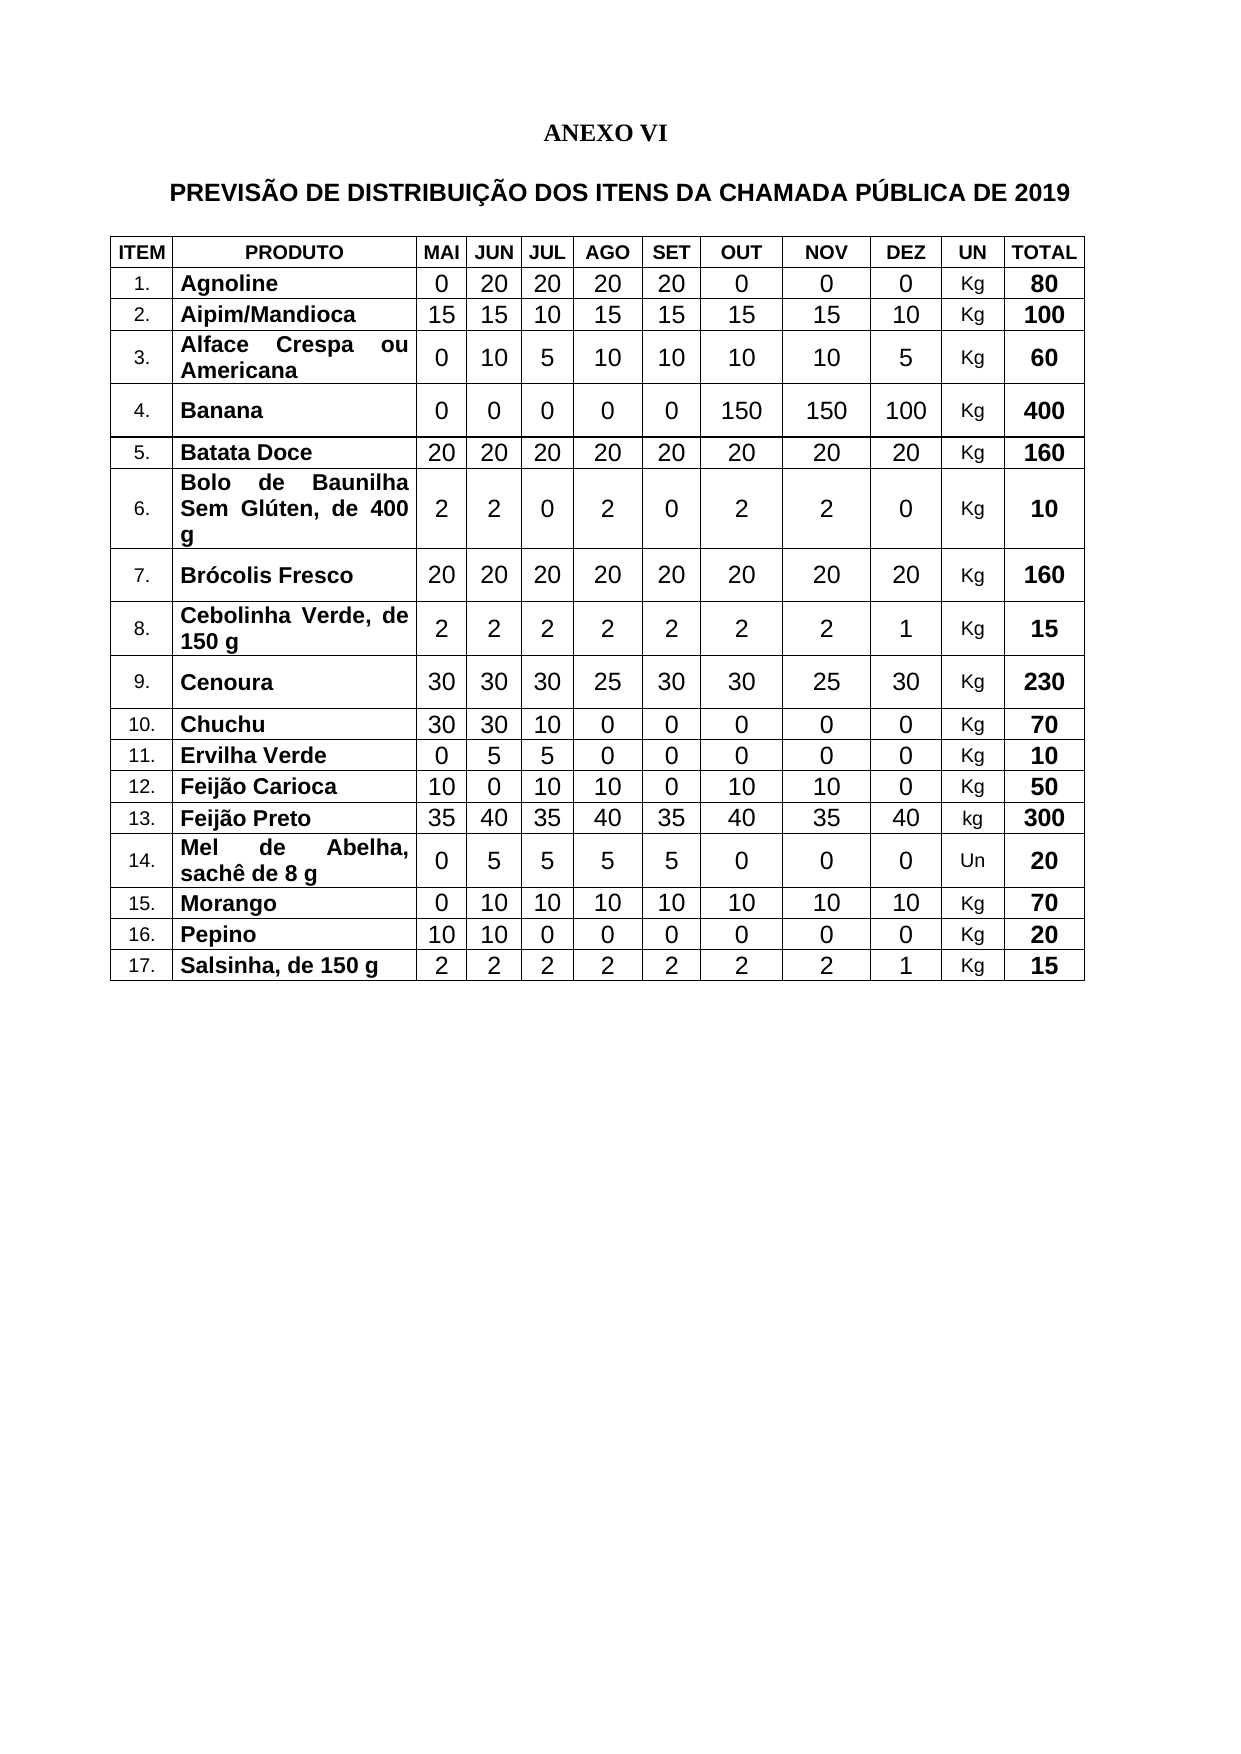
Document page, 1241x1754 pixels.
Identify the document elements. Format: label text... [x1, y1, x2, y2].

table_cell 5 [522, 834, 573, 887]
table_cell 10 [643, 888, 700, 918]
table_cell 25 [574, 656, 642, 708]
table_cell 10 [701, 771, 782, 802]
table_cell 2 [417, 602, 466, 655]
table_cell 150 [701, 384, 782, 436]
table_header NOV [783, 237, 870, 267]
table_cell 1. [111, 268, 172, 298]
table_cell 10 [417, 919, 466, 949]
table_cell 35 [643, 803, 700, 833]
table_cell 2 [522, 602, 573, 655]
table_cell 0 [783, 834, 870, 887]
table_cell 0 [643, 384, 700, 436]
table_cell 15 [783, 299, 870, 329]
table_cell 2 [467, 602, 521, 655]
table_cell 15 [417, 299, 466, 329]
table_header AGO [574, 237, 642, 267]
table_header DEZ [871, 237, 941, 267]
table_cell 160 [1005, 438, 1084, 468]
table_cell 40 [701, 803, 782, 833]
table_cell 10 [522, 771, 573, 802]
table_cell 10 [522, 888, 573, 918]
table_header TOTAL [1005, 237, 1084, 267]
table_cell 20 [1005, 919, 1084, 949]
table_cell 40 [574, 803, 642, 833]
table_cell Alface Crespa ou Americana [173, 331, 416, 383]
table_cell 2 [783, 950, 870, 980]
table_cell Batata Doce [173, 438, 416, 468]
table_cell 10 [522, 709, 573, 739]
table_cell Ervilha Verde [173, 740, 416, 770]
table_cell Bolo de Baunilha Sem Glúten, de 400 g [173, 469, 416, 548]
table_cell 0 [643, 709, 700, 739]
table_cell 5 [574, 834, 642, 887]
table_cell 35 [417, 803, 466, 833]
table_cell 10 [871, 888, 941, 918]
table_cell 20 [643, 549, 700, 601]
table_cell 3. [111, 331, 172, 383]
table_cell 0 [783, 919, 870, 949]
table_header OUT [701, 237, 782, 267]
table_cell Kg [942, 438, 1004, 468]
table_cell 7. [111, 549, 172, 601]
table_cell Kg [942, 469, 1004, 548]
table_cell 20 [417, 438, 466, 468]
table_cell 0 [701, 919, 782, 949]
table_cell 230 [1005, 656, 1084, 708]
table_cell 20 [522, 268, 573, 298]
table_cell 300 [1005, 803, 1084, 833]
table_cell 14. [111, 834, 172, 887]
table_cell 2 [643, 950, 700, 980]
table_cell 13. [111, 803, 172, 833]
table_cell Kg [942, 602, 1004, 655]
table_cell 0 [871, 709, 941, 739]
table_cell 80 [1005, 268, 1084, 298]
table_cell Kg [942, 950, 1004, 980]
table_cell 100 [1005, 299, 1084, 329]
table_cell 0 [417, 331, 466, 383]
table_cell 35 [783, 803, 870, 833]
table_cell 10 [574, 771, 642, 802]
table_cell Feijão Preto [173, 803, 416, 833]
table_cell 70 [1005, 888, 1084, 918]
table_cell 10 [871, 299, 941, 329]
table_cell kg [942, 803, 1004, 833]
table_cell 10 [417, 771, 466, 802]
table_cell 10 [643, 331, 700, 383]
text ANEXO VI [118, 118, 1093, 147]
table_cell 20 [467, 268, 521, 298]
table_cell 5 [467, 834, 521, 887]
table_cell 15 [1005, 950, 1084, 980]
table_cell 30 [467, 656, 521, 708]
table_cell 15 [574, 299, 642, 329]
table_cell Kg [942, 299, 1004, 329]
table_cell 0 [701, 740, 782, 770]
table_cell 15. [111, 888, 172, 918]
table_cell 35 [522, 803, 573, 833]
table_cell Agnoline [173, 268, 416, 298]
table_cell 10 [1005, 469, 1084, 548]
table_cell 70 [1005, 709, 1084, 739]
table_cell 20 [871, 438, 941, 468]
table_cell 17. [111, 950, 172, 980]
table_cell 0 [417, 740, 466, 770]
table_header ITEM [111, 237, 172, 267]
table_cell 20 [783, 438, 870, 468]
table_cell 30 [701, 656, 782, 708]
table_cell Chuchu [173, 709, 416, 739]
table_cell 150 [783, 384, 870, 436]
table_cell 0 [701, 834, 782, 887]
table_cell 20 [701, 438, 782, 468]
table_cell 15 [701, 299, 782, 329]
table_cell 20 [643, 268, 700, 298]
table_cell 10 [1005, 740, 1084, 770]
table_cell Banana [173, 384, 416, 436]
table_header UN [942, 237, 1004, 267]
table_cell 2. [111, 299, 172, 329]
table_cell 2 [701, 950, 782, 980]
table_cell 0 [783, 740, 870, 770]
table_cell 0 [467, 771, 521, 802]
table_cell 0 [871, 834, 941, 887]
table_cell 5 [467, 740, 521, 770]
table_cell 60 [1005, 331, 1084, 383]
table_cell 30 [871, 656, 941, 708]
table_cell 2 [643, 602, 700, 655]
table_cell 10 [701, 331, 782, 383]
table_cell 0 [574, 919, 642, 949]
table_cell 10 [701, 888, 782, 918]
table_cell 8. [111, 602, 172, 655]
table_cell Kg [942, 656, 1004, 708]
table_cell Aipim/Mandioca [173, 299, 416, 329]
table_cell Cenoura [173, 656, 416, 708]
table_cell 10 [467, 331, 521, 383]
table_cell 5 [871, 331, 941, 383]
table_cell Kg [942, 549, 1004, 601]
table_cell 30 [643, 656, 700, 708]
table_cell 2 [783, 469, 870, 548]
table_cell Kg [942, 331, 1004, 383]
table_cell 0 [871, 771, 941, 802]
table_cell 0 [574, 384, 642, 436]
table_cell 10. [111, 709, 172, 739]
table_cell 2 [783, 602, 870, 655]
table_cell 20 [574, 549, 642, 601]
table_cell 10 [783, 888, 870, 918]
table_cell Un [942, 834, 1004, 887]
table_cell 0 [871, 919, 941, 949]
table_cell 0 [783, 268, 870, 298]
table_cell 20 [574, 268, 642, 298]
table_cell 15 [1005, 602, 1084, 655]
table_cell Brócolis Fresco [173, 549, 416, 601]
table_cell 0 [522, 919, 573, 949]
table_cell 5 [522, 331, 573, 383]
table_cell Feijão Carioca [173, 771, 416, 802]
table_cell 160 [1005, 549, 1084, 601]
table_cell 0 [701, 709, 782, 739]
table_header SET [643, 237, 700, 267]
table_cell 20 [522, 438, 573, 468]
table_cell 0 [643, 919, 700, 949]
table_cell 20 [574, 438, 642, 468]
table_cell 0 [871, 740, 941, 770]
table_cell 20 [522, 549, 573, 601]
table_cell 40 [871, 803, 941, 833]
table_cell Pepino [173, 919, 416, 949]
table_header MAI [417, 237, 466, 267]
table_cell 30 [417, 709, 466, 739]
table_cell 0 [522, 384, 573, 436]
table_cell 11. [111, 740, 172, 770]
table_cell 15 [643, 299, 700, 329]
table_cell 0 [783, 709, 870, 739]
table_cell 50 [1005, 771, 1084, 802]
table_cell 25 [783, 656, 870, 708]
table_cell 1 [871, 602, 941, 655]
table_cell 15 [467, 299, 521, 329]
table_cell 0 [643, 740, 700, 770]
table_cell 20 [1005, 834, 1084, 887]
text PREVISÃO DE DISTRIBUIÇÃO DOS ITENS DA CHAMADA PÚBLICA DE 2019 [118, 178, 1122, 207]
table_cell 6. [111, 469, 172, 548]
table_cell 20 [643, 438, 700, 468]
table_cell 10 [783, 771, 870, 802]
table_cell 0 [467, 384, 521, 436]
table_cell 10 [574, 888, 642, 918]
table_cell 20 [467, 549, 521, 601]
table_cell 2 [701, 602, 782, 655]
table_cell 16. [111, 919, 172, 949]
table_cell 9. [111, 656, 172, 708]
table_cell 0 [643, 771, 700, 802]
table_header JUL [522, 237, 573, 267]
table_cell 0 [417, 268, 466, 298]
table_cell 2 [417, 469, 466, 548]
table_cell 30 [467, 709, 521, 739]
table_cell 400 [1005, 384, 1084, 436]
table_cell 0 [522, 469, 573, 548]
table_cell 40 [467, 803, 521, 833]
table_cell 10 [574, 331, 642, 383]
table_cell 0 [417, 834, 466, 887]
table_cell Kg [942, 740, 1004, 770]
table_cell 2 [467, 950, 521, 980]
table_cell 0 [871, 268, 941, 298]
table_cell 20 [701, 549, 782, 601]
table_cell Kg [942, 709, 1004, 739]
table_cell Salsinha, de 150 g [173, 950, 416, 980]
table_cell 0 [417, 888, 466, 918]
table_cell Kg [942, 888, 1004, 918]
table_cell 10 [467, 888, 521, 918]
table_cell 2 [574, 602, 642, 655]
table_cell 2 [574, 950, 642, 980]
table_cell 0 [574, 740, 642, 770]
table_cell 0 [643, 469, 700, 548]
table_cell 5 [522, 740, 573, 770]
table_cell Kg [942, 771, 1004, 802]
table_cell 5 [643, 834, 700, 887]
table_cell Cebolinha Verde, de 150 g [173, 602, 416, 655]
table_cell 10 [522, 299, 573, 329]
table_cell 2 [417, 950, 466, 980]
table_header JUN [467, 237, 521, 267]
table_cell 20 [783, 549, 870, 601]
table_cell 20 [871, 549, 941, 601]
table_cell 4. [111, 384, 172, 436]
table_cell Kg [942, 268, 1004, 298]
table_cell 0 [574, 709, 642, 739]
table_cell 0 [417, 384, 466, 436]
table_cell 2 [574, 469, 642, 548]
table_cell 2 [701, 469, 782, 548]
table_cell 20 [467, 438, 521, 468]
table_cell 5. [111, 438, 172, 468]
table_cell Mel de Abelha, sachê de 8 g [173, 834, 416, 887]
table_cell 0 [871, 469, 941, 548]
table_header PRODUTO [173, 237, 416, 267]
table_cell 2 [467, 469, 521, 548]
table_cell 10 [783, 331, 870, 383]
table_cell 12. [111, 771, 172, 802]
table_cell Kg [942, 919, 1004, 949]
table_cell Kg [942, 384, 1004, 436]
table_cell 2 [522, 950, 573, 980]
table_cell 1 [871, 950, 941, 980]
table_cell 30 [417, 656, 466, 708]
table_cell 10 [467, 919, 521, 949]
table_cell Morango [173, 888, 416, 918]
table_cell 30 [522, 656, 573, 708]
table_cell 100 [871, 384, 941, 436]
table_cell 20 [417, 549, 466, 601]
table_cell 0 [701, 268, 782, 298]
